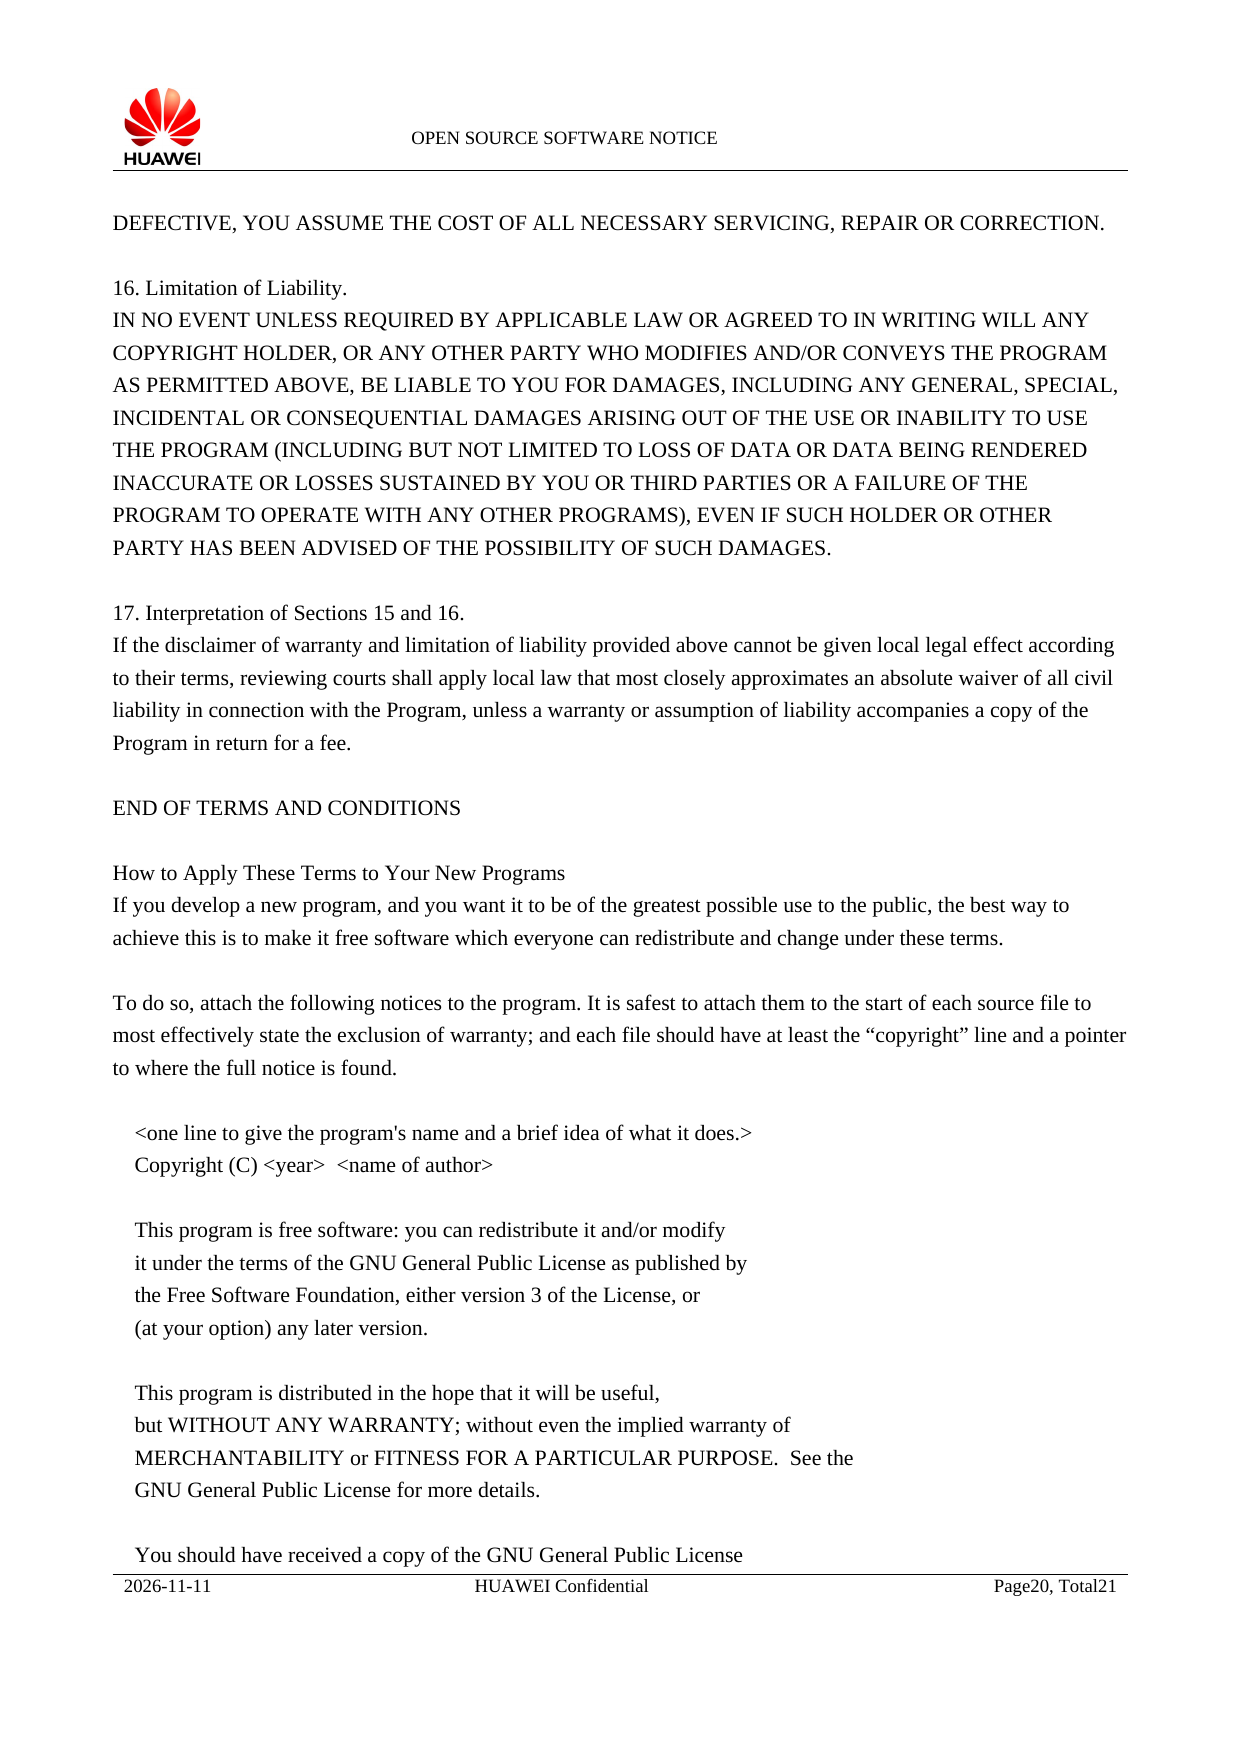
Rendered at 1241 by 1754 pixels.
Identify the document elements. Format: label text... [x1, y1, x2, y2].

picture [124, 88, 201, 165]
